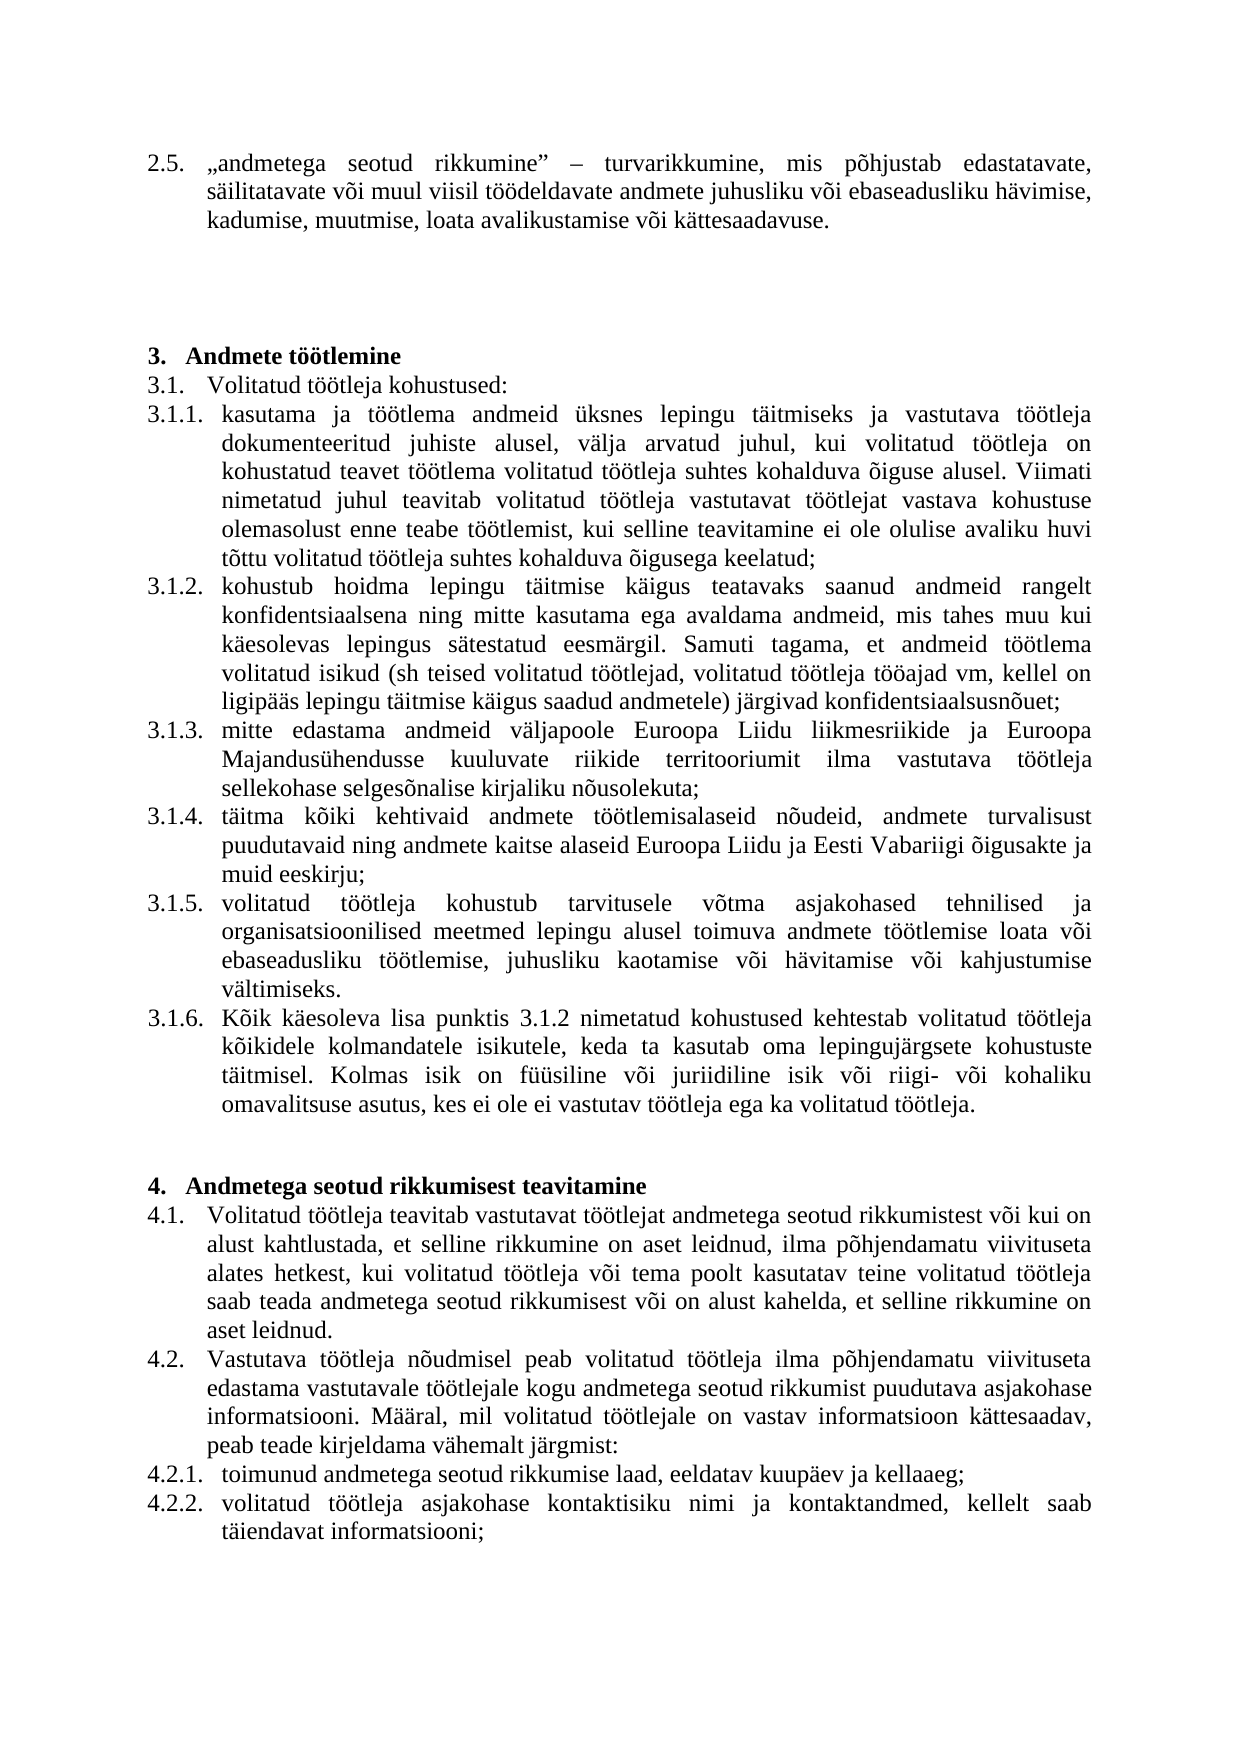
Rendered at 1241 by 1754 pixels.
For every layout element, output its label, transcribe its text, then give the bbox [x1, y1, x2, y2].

list kohustub hoidma lepingu täitmise käigus teatavaks saanud andmeid rangelt konfidentsiaalsena ning mitte kasutama ega avaldama andmeid, mis tahes muu kui käesolevas lepingus sätestatud eesmärgil. Samuti tagama, et andmeid töötlema volitatud isikud (sh teised volitatud töötlejad, volitatud töötleja tööajad vm, kellel on ligipääs lepingu täitmise käigus saadud andmetele) järgivad konfidentsiaalsusnõuet; [147, 571, 1093, 715]
list kasutama ja töötlema andmeid üksnes lepingu täitmiseks ja vastutava töötleja dokumenteeritud juhiste alusel, välja arvatud juhul, kui volitatud töötleja on kohustatud teavet töötlema volitatud töötleja suhtes kohalduva õiguse alusel. Viimati nimetatud juhul teavitab volitatud töötleja vastutavat töötlejat vastava kohustuse olemasolust enne teabe töötlemist, kui selline teavitamine ei ole olulise avaliku huvi tõttu volitatud töötleja suhtes kohalduva õigusega keelatud; [147, 399, 1093, 571]
list mitte edastama andmeid väljapoole Euroopa Liidu liikmesriikide ja Euroopa Majandusühendusse kuuluvate riikide territooriumit ilma vastutava töötleja sellekohase selgesõnalise kirjaliku nõusolekuta; [147, 715, 1093, 801]
list Kõik käesoleva lisa punktis 3.1.2 nimetatud kohustused kehtestab volitatud töötleja kõikidele kolmandatele isikutele, keda ta kasutab oma lepingujärgsete kohustuste täitmisel. Kolmas isik on füüsiline või juriidiline isik või riigi- või kohaliku omavalitsuse asutus, kes ei ole ei vastutav töötleja ega ka volitatud töötleja. [148, 1003, 1093, 1118]
list täitma kõiki kehtivaid andmete töötlemisalaseid nõudeid, andmete turvalisust puudutavaid ning andmete kaitse alaseid Euroopa Liidu ja Eesti Vabariigi õigusakte ja muid eeskirju; [147, 801, 1093, 888]
list „andmetega seotud rikkumine” – turvarikkumine, mis põhjustab edastatavate, säilitatavate või muul viisil töödeldavate andmete juhusliku või ebaseadusliku hävimise, kadumise, muutmise, loata avalikustamise või kättesaadavuse. [147, 148, 1093, 234]
list Andmete töötlemine [148, 341, 1093, 370]
list volitatud töötleja kohustub tarvitusele võtma asjakohased tehnilised ja organisatsioonilised meetmed lepingu alusel toimuva andmete töötlemise loata või ebaseadusliku töötlemise, juhusliku kaotamise või hävitamise või kahjustumise vältimiseks. [147, 888, 1093, 1003]
list Andmetega seotud rikkumisest teavitamine [148, 1171, 1093, 1200]
list Vastutava töötleja nõudmisel peab volitatud töötleja ilma põhjendamatu viivituseta edastama vastutavale töötlejale kogu andmetega seotud rikkumist puudutava asjakohase informatsiooni. Määral, mil volitatud töötlejale on vastav informatsioon kättesaadav, peab teade kirjeldama vähemalt järgmist: [147, 1344, 1093, 1459]
list Volitatud töötleja kohustused: [147, 370, 1093, 399]
list Volitatud töötleja teavitab vastutavat töötlejat andmetega seotud rikkumistest või kui on alust kahtlustada, et selline rikkumine on aset leidnud, ilma põhjendamatu viivituseta alates hetkest, kui volitatud töötleja või tema poolt kasutatav teine volitatud töötleja saab teada andmetega seotud rikkumisest või on alust kahelda, et selline rikkumine on aset leidnud. [147, 1200, 1093, 1344]
list toimunud andmetega seotud rikkumise laad, eeldatav kuupäev ja kellaaeg; [147, 1459, 1093, 1488]
list volitatud töötleja asjakohase kontaktisiku nimi ja kontaktandmed, kellelt saab täiendavat informatsiooni; [147, 1488, 1093, 1545]
